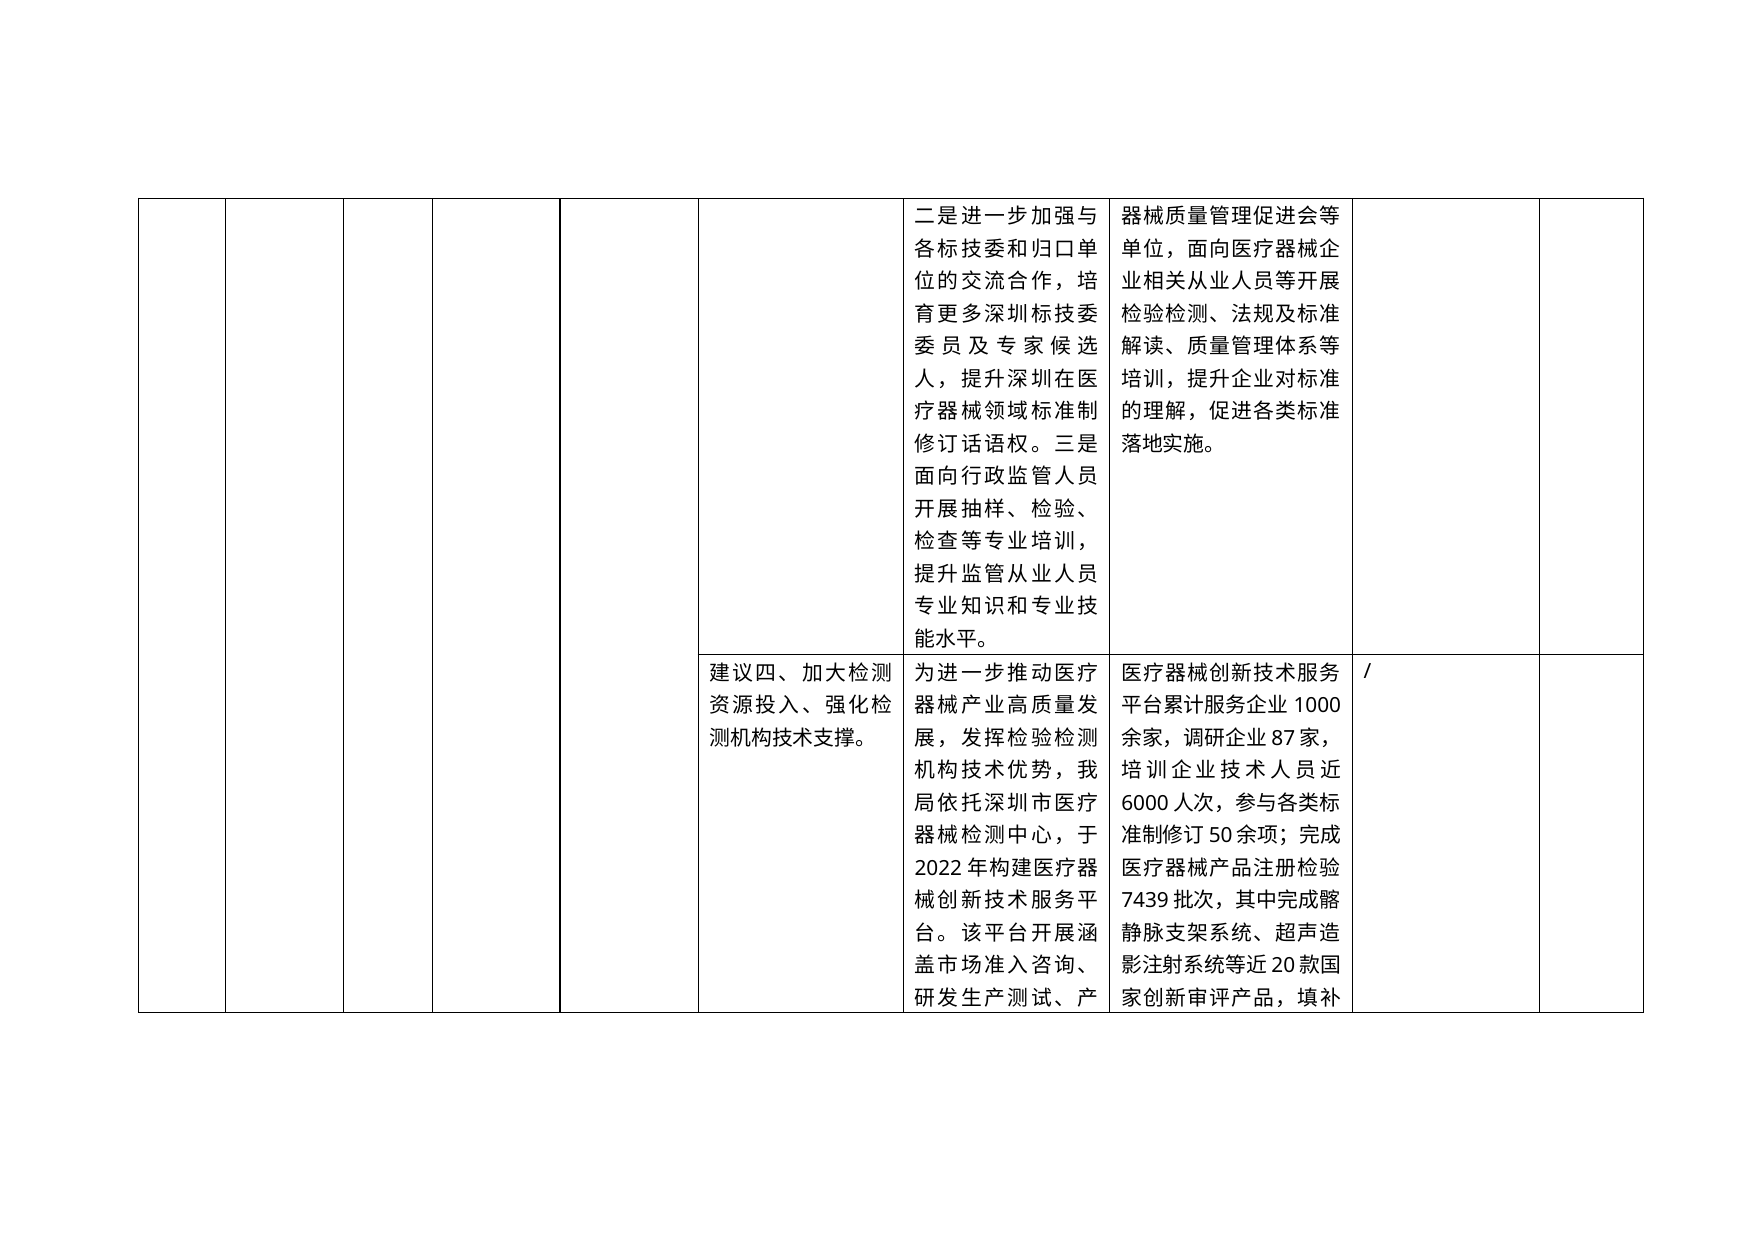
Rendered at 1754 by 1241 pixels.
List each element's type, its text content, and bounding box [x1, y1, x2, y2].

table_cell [1110, 199, 1352, 654]
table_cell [699, 199, 903, 654]
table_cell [904, 655, 1109, 1012]
table_cell [1540, 655, 1643, 1012]
table_cell / [1353, 199, 1539, 654]
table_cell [699, 655, 903, 1012]
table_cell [1110, 655, 1352, 1012]
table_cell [904, 199, 1109, 654]
table_cell / [1353, 655, 1539, 1012]
table_cell [1540, 199, 1643, 654]
